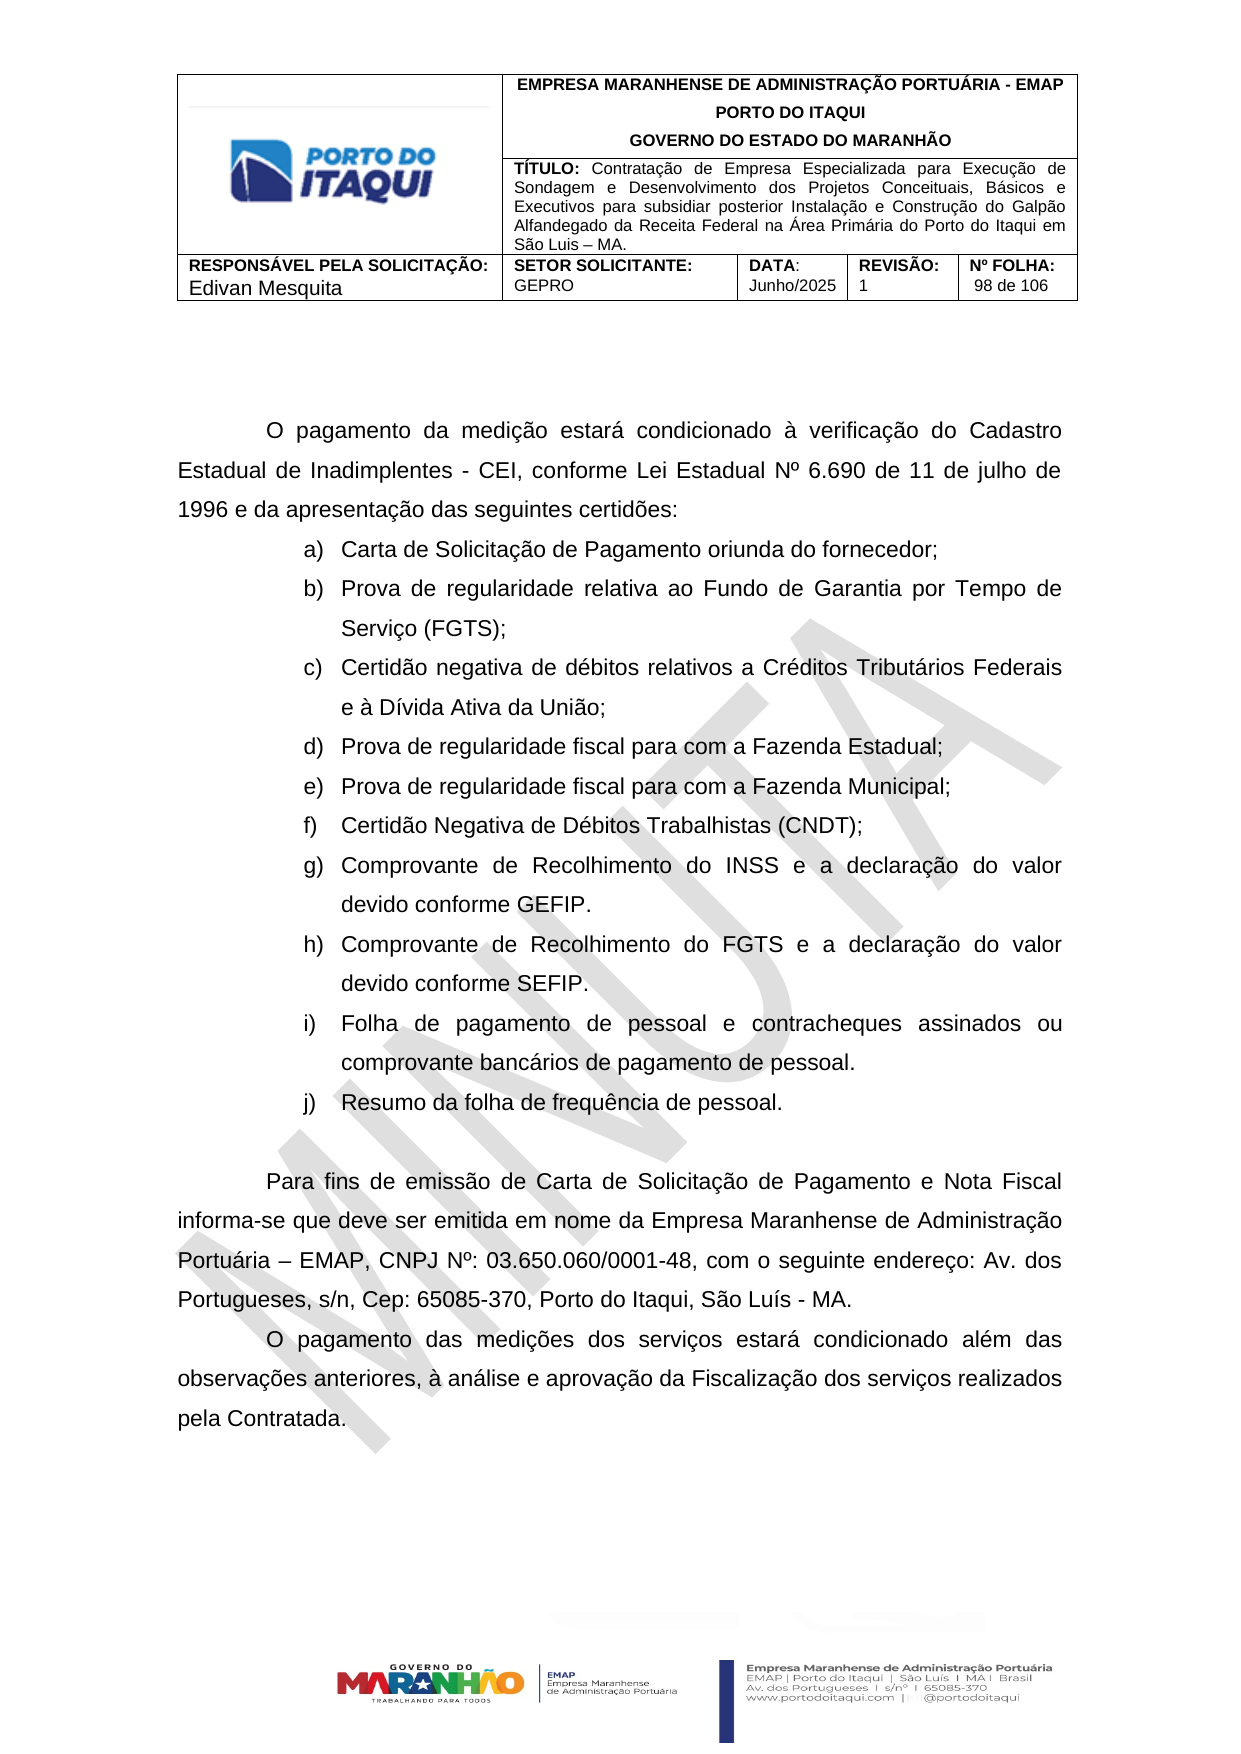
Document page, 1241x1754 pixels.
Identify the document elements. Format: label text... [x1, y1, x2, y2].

list Resumo da folha de frequência de pessoal. [303, 1089, 1063, 1115]
picture [240, 1612, 1160, 1743]
list Folha de pagamento de pessoal e contracheques assinados ou comprovante bancários de pagamento de pessoal. [303, 1010, 1063, 1076]
list Prova de regularidade fiscal para com a Fazenda Municipal; [303, 773, 1063, 799]
list Carta de Solicitação de Pagamento oriunda do fornecedor; [303, 536, 1063, 562]
list Prova de regularidade relativa ao Fundo de Garantia por Tempo de Serviço (FGTS); [303, 575, 1063, 641]
list Certidão Negativa de Débitos Trabalhistas (CNDT); [303, 812, 1063, 839]
text O pagamento da medição estará condicionado à verificação do Cadastro Estadual de Inadimplentes - CEI, conforme Lei Estadual Nº 6.690 de 11 de julho de 1996 e da apresentação das seguintes certidões: [177, 417, 1063, 523]
list Comprovante de Recolhimento do INSS e a declaração do valor devido conforme GEFIP. [303, 852, 1063, 918]
picture [188, 101, 490, 236]
list Comprovante de Recolhimento do FGTS e a declaração do valor devido conforme SEFIP. [303, 931, 1063, 997]
text O pagamento das medições dos serviços estará condicionado além das observações anteriores, à análise e aprovação da Fiscalização dos serviços realizados pela Contratada. [177, 1326, 1063, 1431]
list Certidão negativa de débitos relativos a Créditos Tributários Federais e à Dívida Ativa da União; [303, 654, 1063, 720]
text Para fins de emissão de Carta de Solicitação de Pagamento e Nota Fiscal informa-se que deve ser emitida em nome da Empresa Maranhense de Administração Portuária – EMAP, CNPJ Nº: 03.650.060/0001-48, com o seguinte endereço: Av. dos Portugueses, s/n, Cep: 65085-370, Porto do Itaqui, São Luís - MA. [177, 1168, 1063, 1312]
list Prova de regularidade fiscal para com a Fazenda Estadual; [303, 733, 1063, 760]
